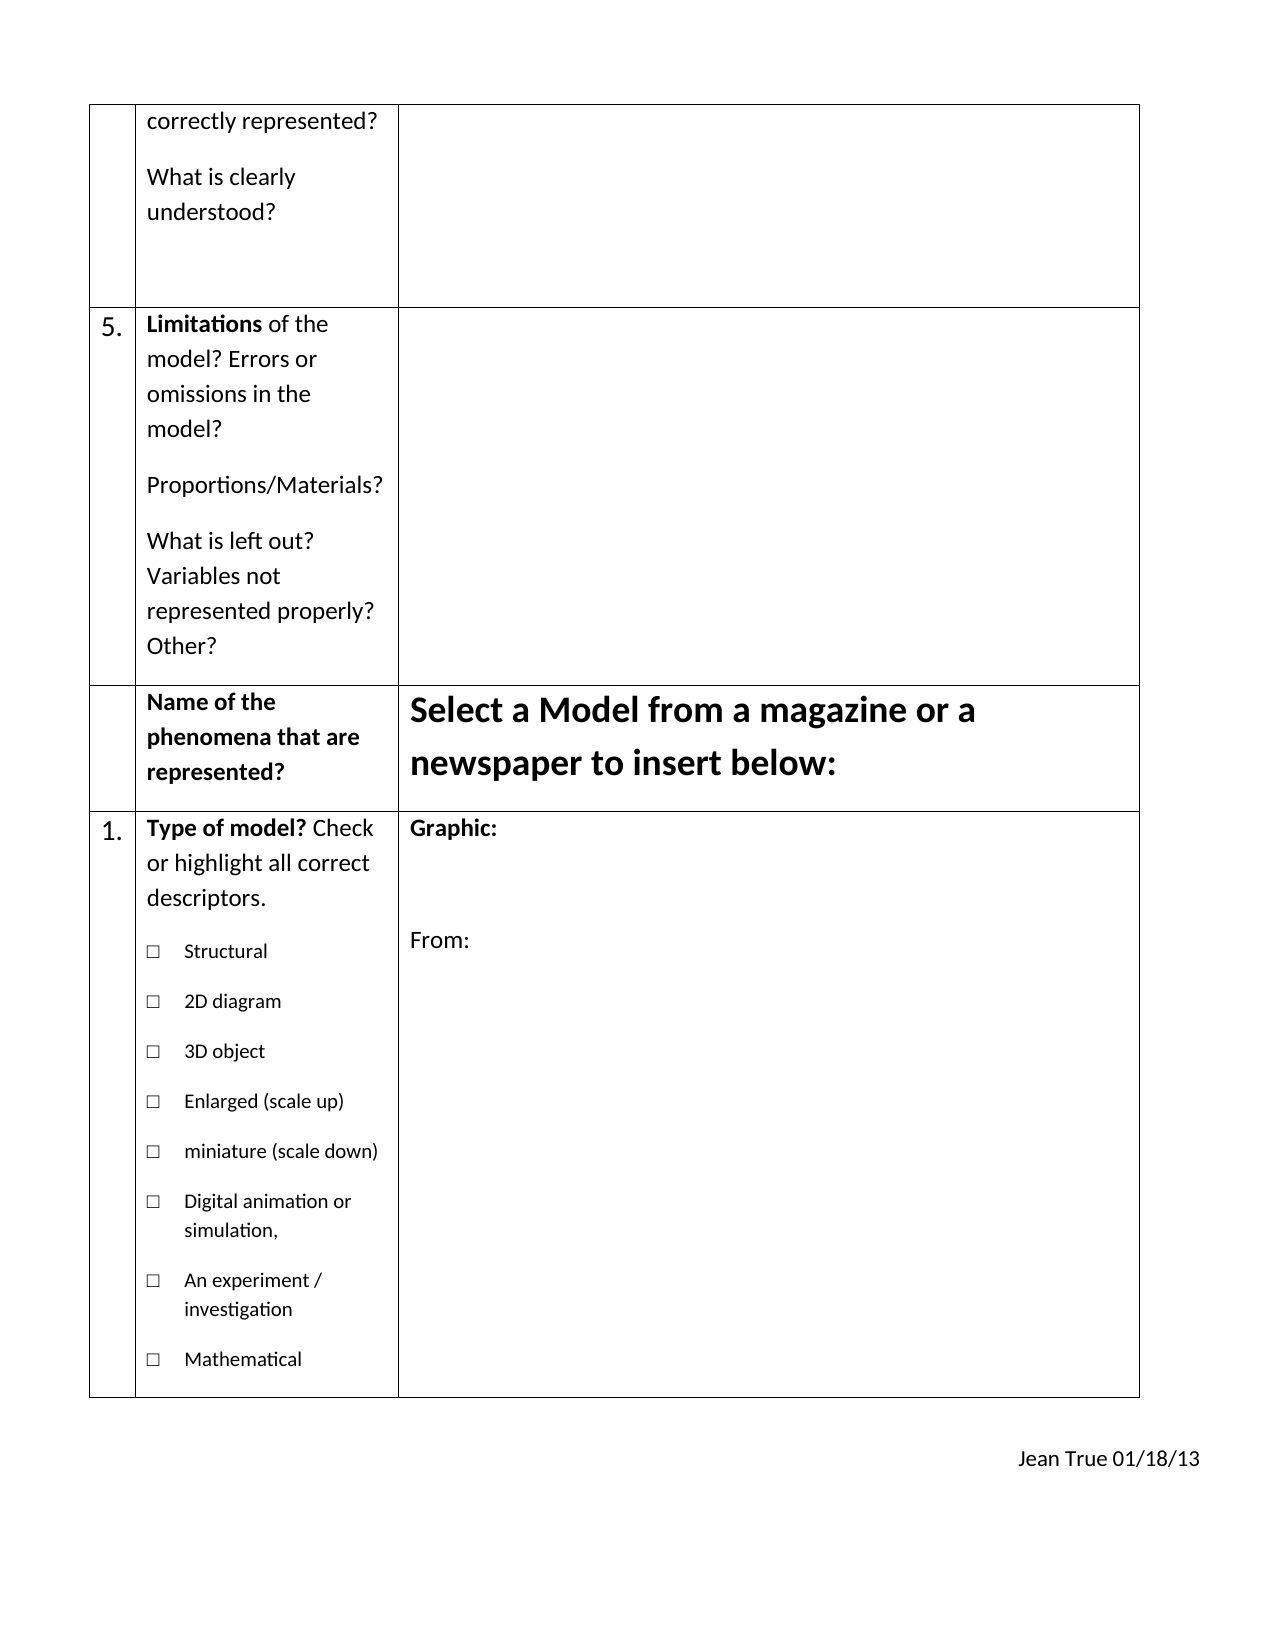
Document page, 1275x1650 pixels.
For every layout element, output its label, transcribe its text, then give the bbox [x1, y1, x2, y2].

table_cell [90, 686, 135, 811]
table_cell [136, 105, 398, 307]
table_cell [399, 105, 1139, 307]
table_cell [136, 812, 398, 1397]
table_cell 5. [90, 308, 135, 685]
table_cell Graphic: From: [399, 812, 1139, 1397]
table_cell Select a Model from a magazine or a newspaper to insert below: [399, 686, 1139, 811]
table_cell [399, 308, 1139, 685]
table_cell 1. [90, 812, 135, 1397]
table_cell 4. [90, 105, 135, 307]
table_cell Limitations of the model? Errors or omissions in the model? Proportions/Materials? What is left out? Variables not represented properly? Other? [136, 308, 398, 685]
table_cell Name of the phenomena that are represented? [136, 686, 398, 811]
